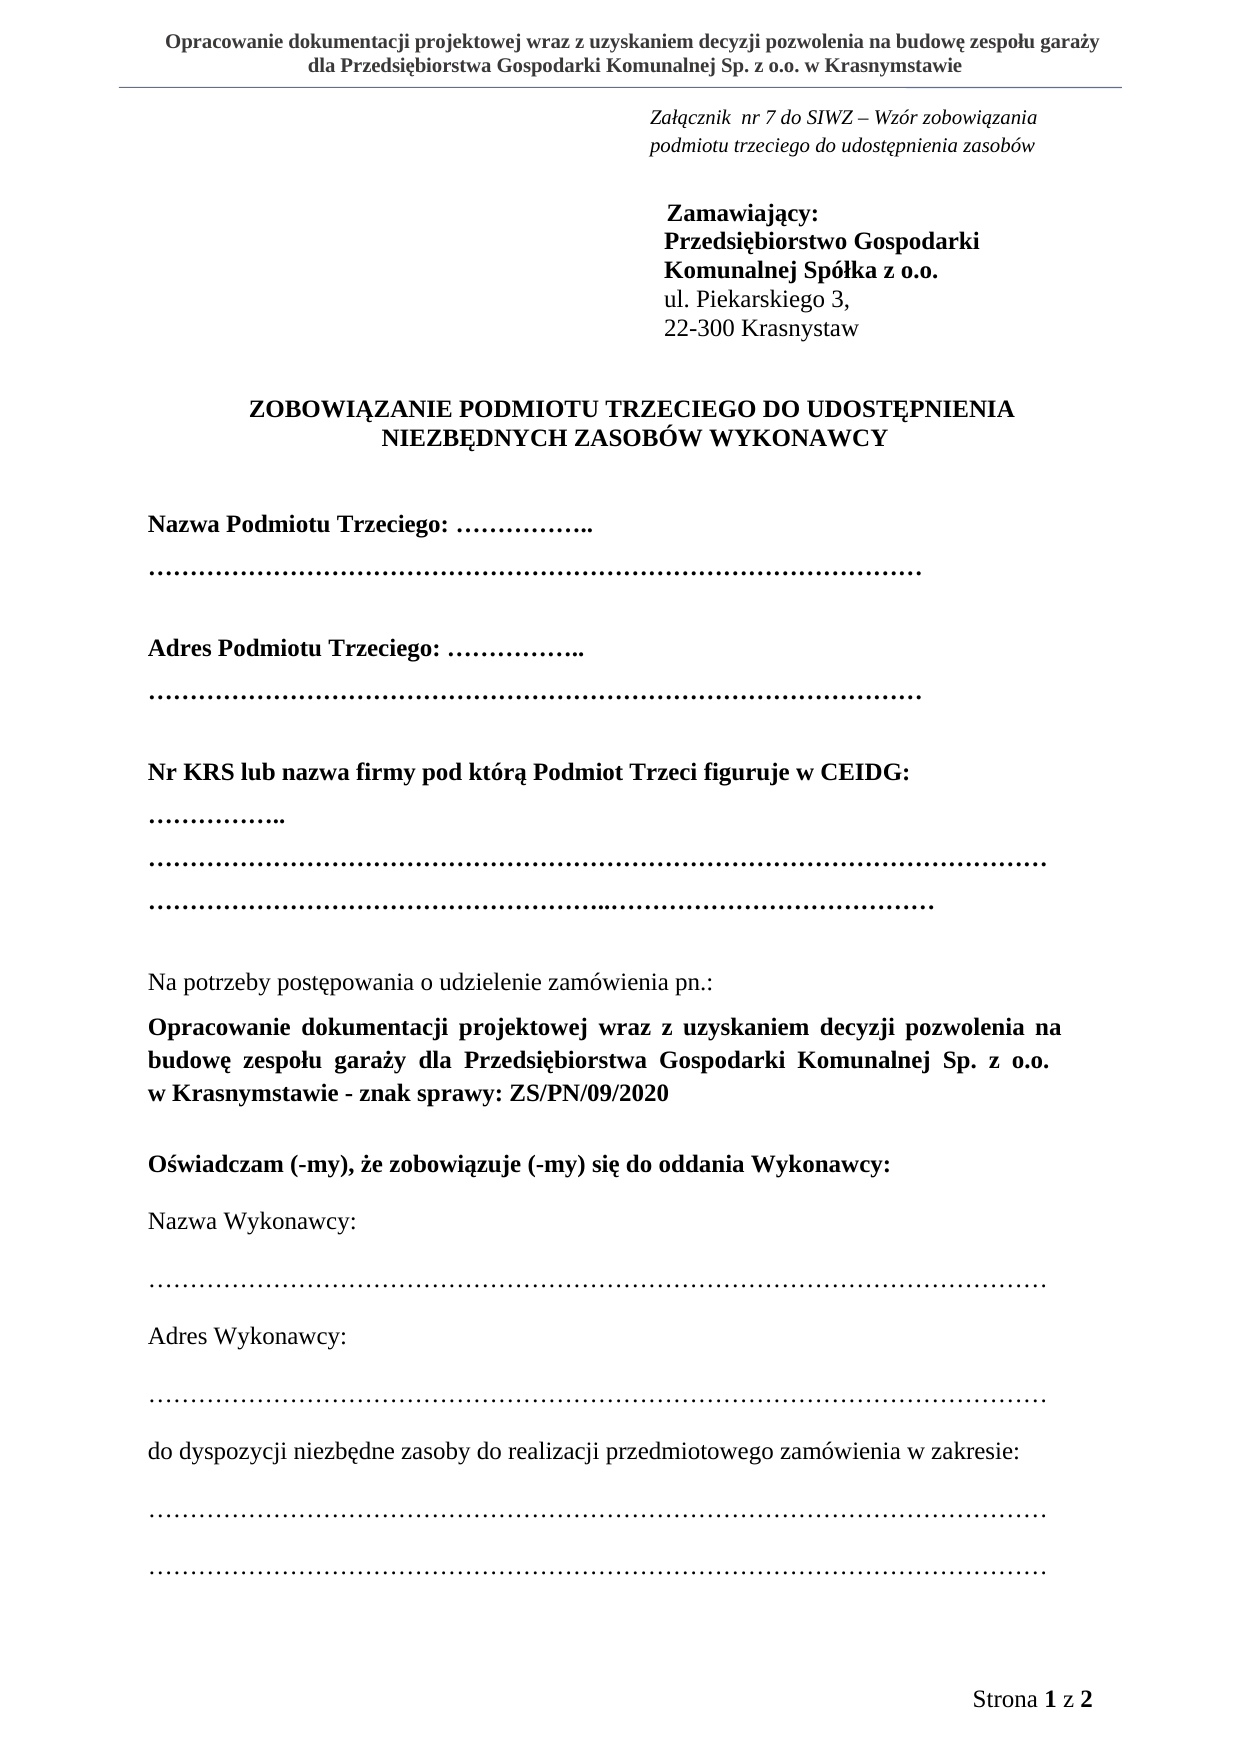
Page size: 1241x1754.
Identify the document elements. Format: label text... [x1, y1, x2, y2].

text ul. Piekarskiego 3, [148, 284, 1122, 313]
text Oświadczam (-my), że zobowiązuje (-my) się do oddania Wykonawcy: [148, 1149, 1063, 1177]
text Przedsiębiorstwo Gospodarki Komunalnej Spółka z o.o. [664, 226, 1122, 284]
text 22-300 Krasnystaw [148, 313, 1122, 341]
text Zamawiający: [148, 198, 1122, 226]
text Nazwa Podmiotu Trzeciego: ……………..………………………………………………………………………………… [148, 509, 1063, 581]
text Na potrzeby postępowania o udzielenie zamówienia pn.: [148, 967, 1063, 995]
text Adres Podmiotu Trzeciego: ……………..………………………………………………………………………………… [148, 633, 1063, 705]
text do dyspozycji niezbędne zasoby do realizacji przedmiotowego zamówienia w zakresie: [148, 1436, 1063, 1465]
text ……………..………………………………………………………………………………………………………………………………………………..………………………………… [148, 800, 1063, 915]
text ……………………………………………………………………………………………… [148, 1494, 1063, 1522]
text Załącznik nr 7 do SIWZ – Wzór zobowiązania podmiotu trzeciego do udostępnienia zasobów [148, 105, 1122, 157]
text Nr KRS lub nazwa firmy pod którą Podmiot Trzeci figuruje w CEIDG: [148, 757, 1063, 785]
text Nazwa Wykonawcy: ……………………………………………………………………………………………… [148, 1206, 1063, 1292]
text ZOBOWIĄZANIE PODMIOTU TRZECIEGO DO UDOSTĘPNIENIA NIEZBĘDNYCH ZASOBÓW WYKONAWCY [148, 394, 1122, 452]
text ……………………………………………………………………………………………… [148, 1551, 1063, 1580]
text Adres Wykonawcy: ……………………………………………………………………………………………… [148, 1321, 1063, 1407]
text Opracowanie dokumentacji projektowej wraz z uzyskaniem decyzji pozwolenia na budowę zespołu garaży dla Przedsiębiorstwa Gospodarki Komunalnej Sp. z o.o. w Krasnymstawie - znak sprawy: ZS/PN/09/2020 [148, 1012, 1063, 1107]
